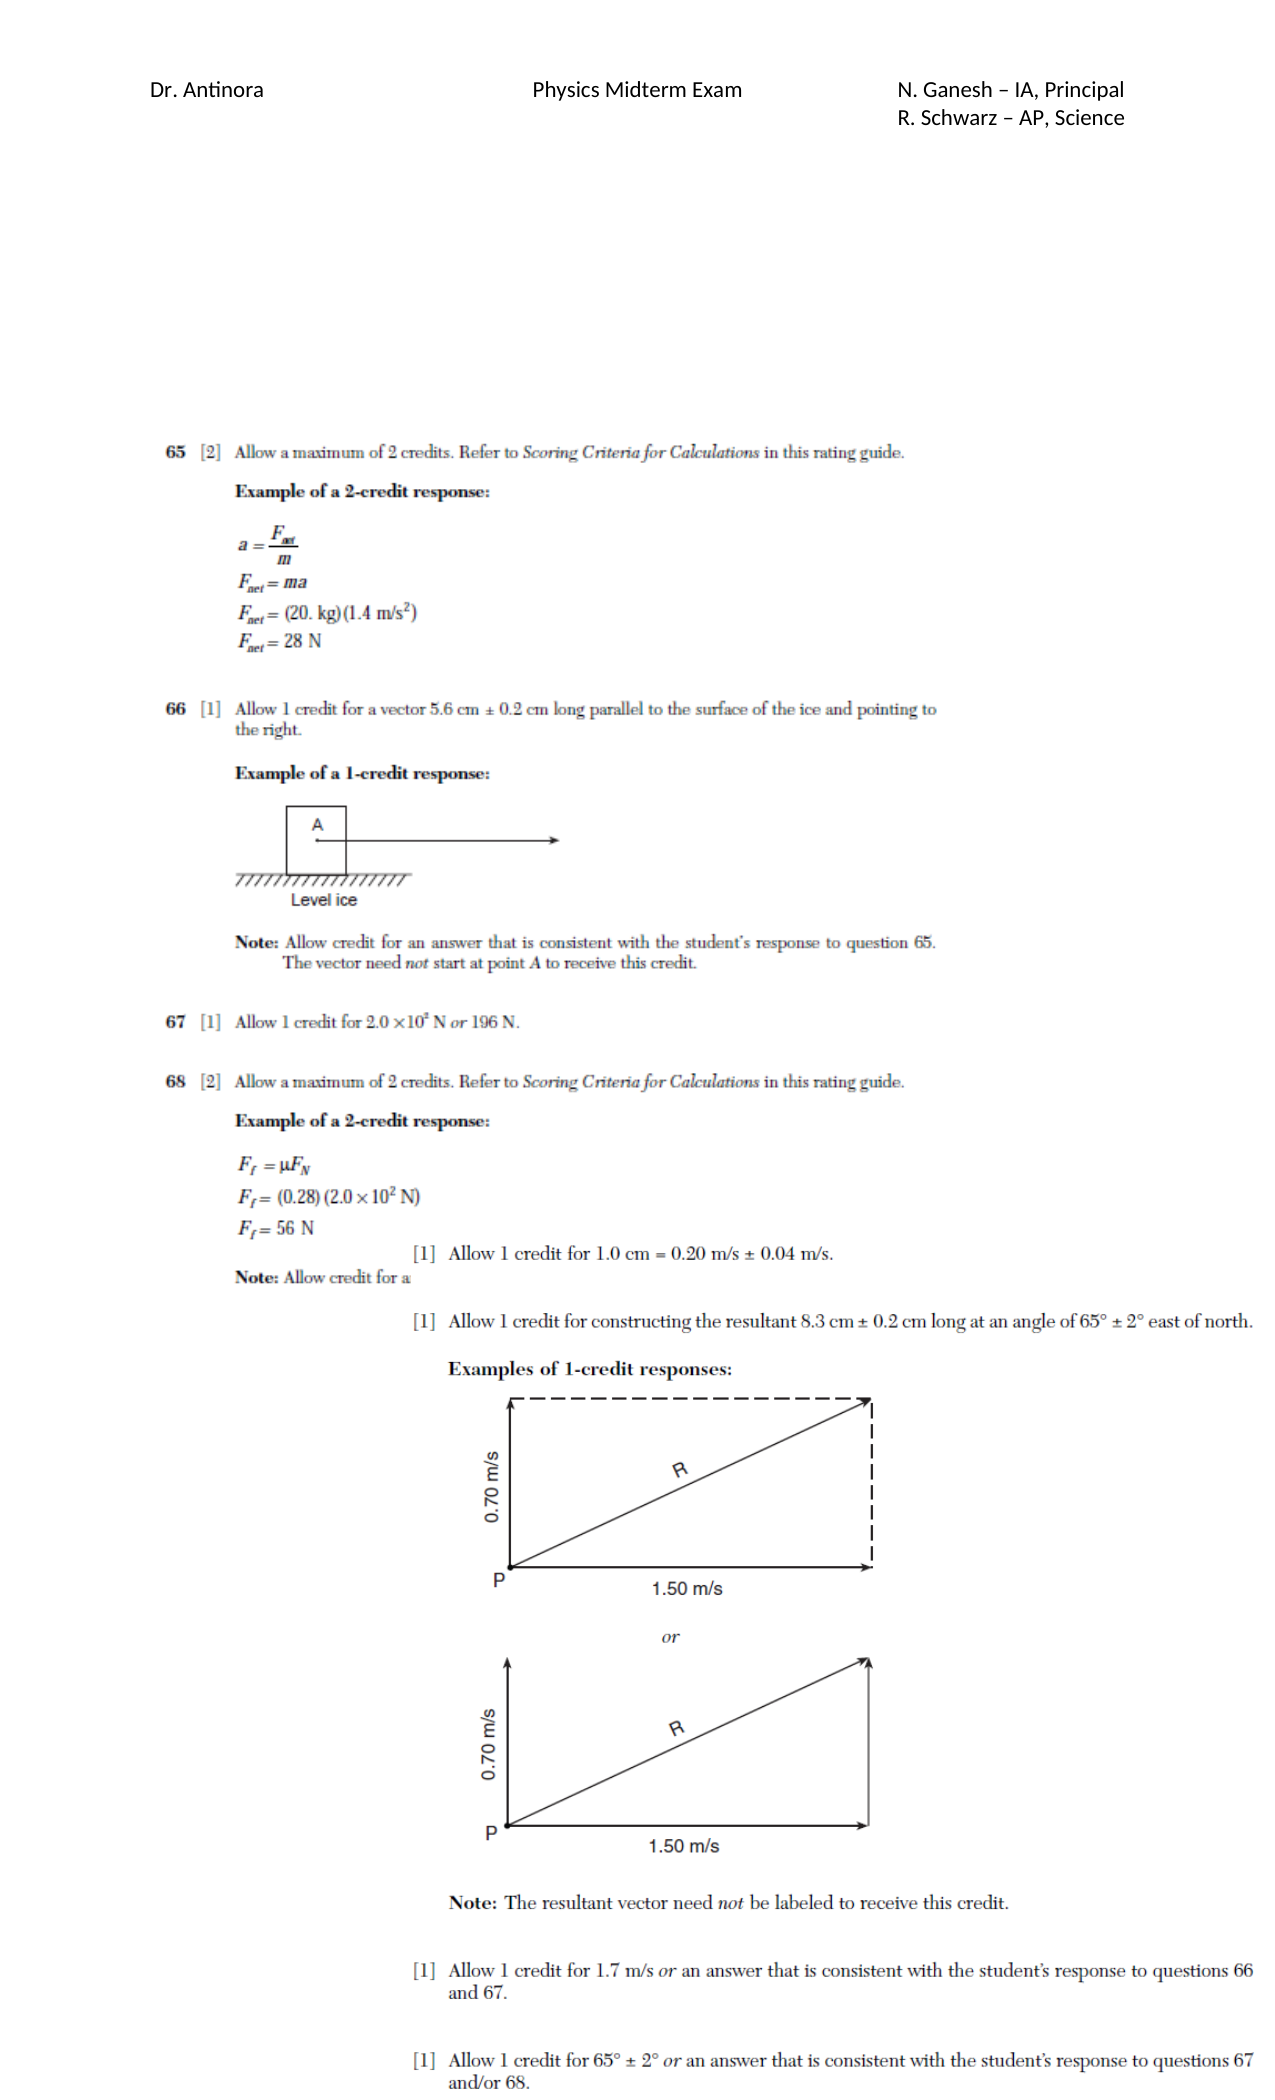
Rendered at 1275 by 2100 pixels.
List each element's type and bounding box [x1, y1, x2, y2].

picture [161, 417, 1272, 2097]
